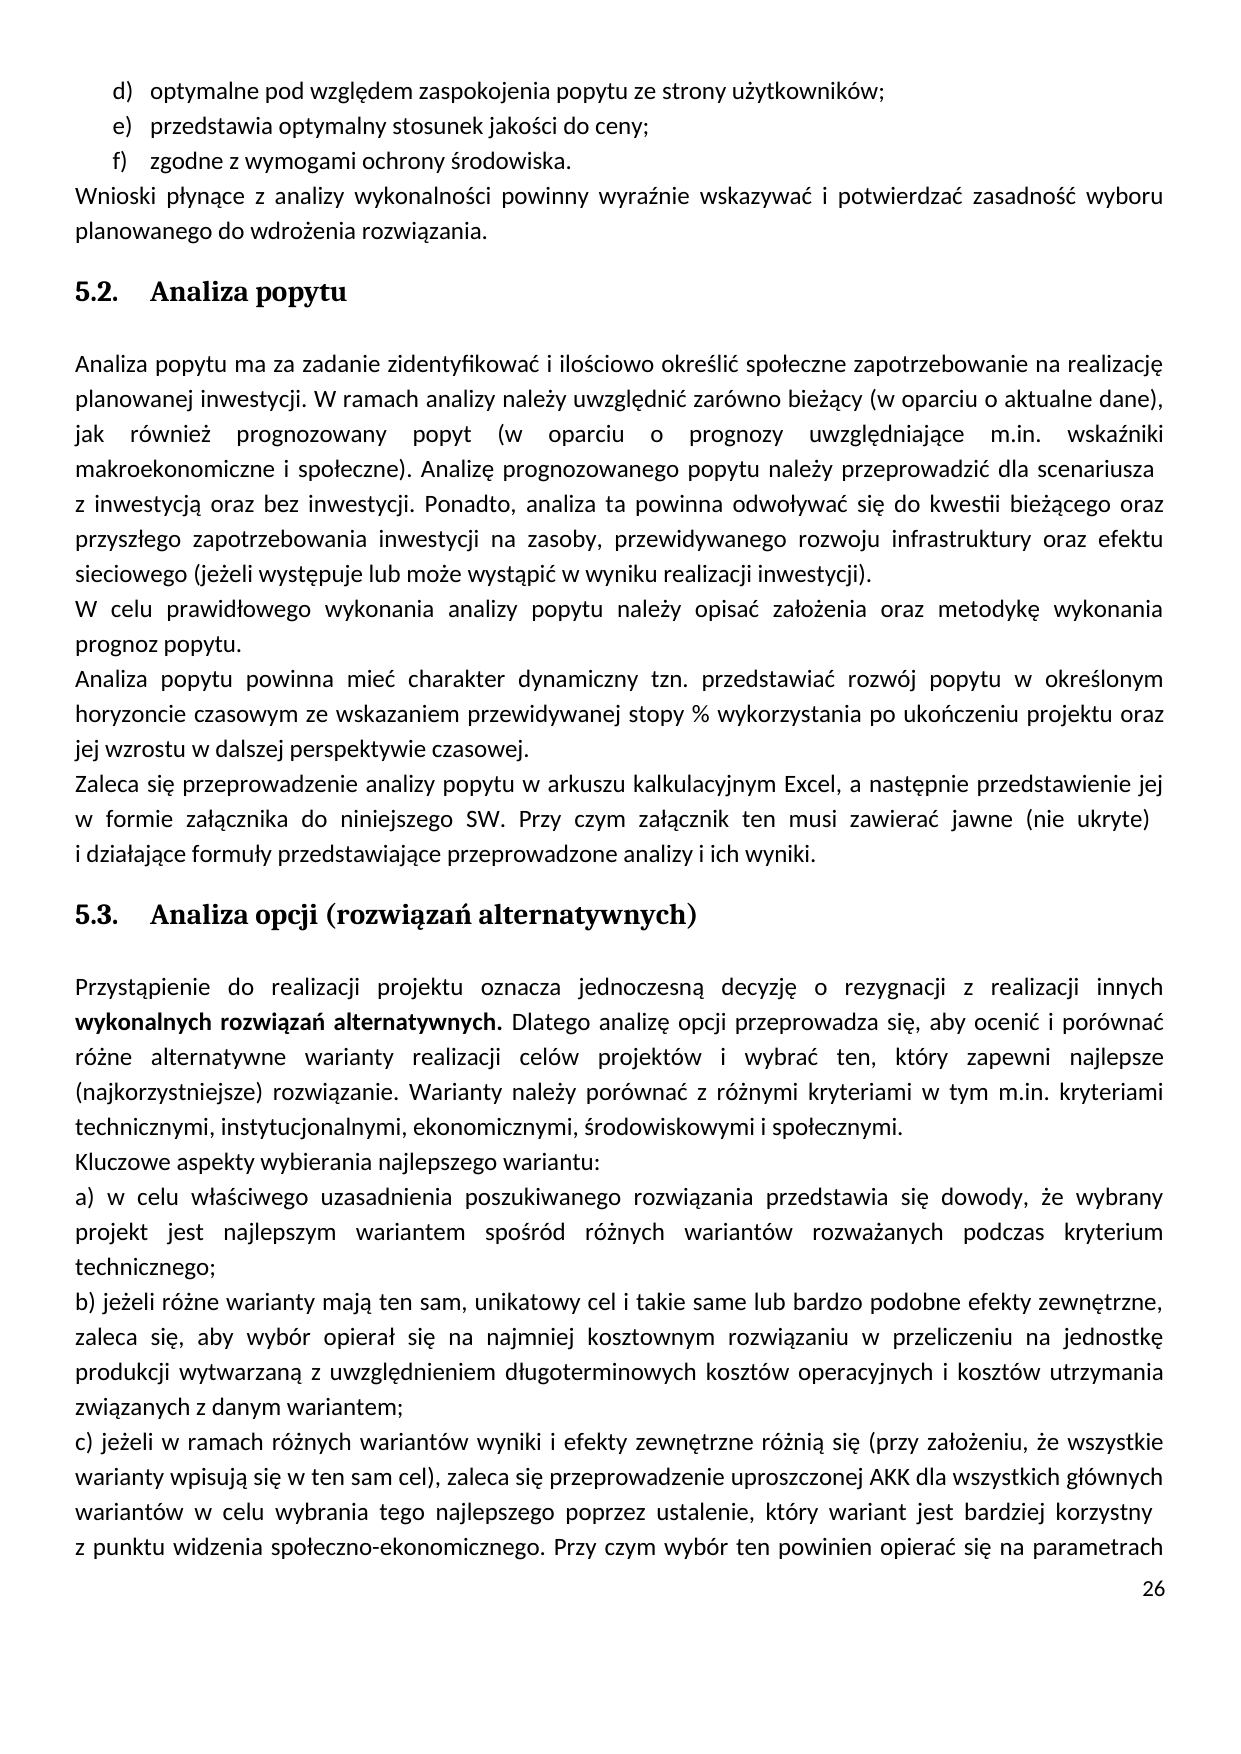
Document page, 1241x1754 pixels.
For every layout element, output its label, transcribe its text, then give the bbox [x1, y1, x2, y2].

subtitle Analiza popytu [75, 275, 1165, 308]
subtitle Analiza opcji (rozwiązań alternatywnych) [75, 898, 1165, 931]
text Zaleca się przeprowadzenie analizy popytu w arkuszu kalkulacyjnym Excel, a następnie przedstawienie jej w formie załącznika do niniejszego SW. Przy czym załącznik ten musi zawierać jawne (nie ukryte) i działające formuły przedstawiające przeprowadzone analizy i ich wyniki. [75, 768, 1165, 868]
text a) w celu właściwego uzasadnienia poszukiwanego rozwiązania przedstawia się dowody, że wybrany projekt jest najlepszym wariantem spośród różnych wariantów rozważanych podczas kryterium technicznego; [75, 1181, 1165, 1282]
list optymalne pod względem zaspokojenia popytu ze strony użytkowników; [112, 75, 1165, 106]
text W celu prawidłowego wykonania analizy popytu należy opisać założenia oraz metodykę wykonania prognoz popytu. [75, 593, 1165, 658]
text Kluczowe aspekty wybierania najlepszego wariantu: [75, 1146, 1165, 1177]
text Analiza popytu ma za zadanie zidentyfikować i ilościowo określić społeczne zapotrzebowanie na realizację planowanej inwestycji. W ramach analizy należy uwzględnić zarówno bieżący (w oparciu o aktualne dane), jak również prognozowany popyt (w oparciu o prognozy uwzględniające m.in. wskaźniki makroekonomiczne i społeczne). Analizę prognozowanego popytu należy przeprowadzić dla scenariusza z inwestycją oraz bez inwestycji. Ponadto, analiza ta powinna odwoływać się do kwestii bieżącego oraz przyszłego zapotrzebowania inwestycji na zasoby, przewidywanego rozwoju infrastruktury oraz efektu sieciowego (jeżeli występuje lub może wystąpić w wyniku realizacji inwestycji). [75, 348, 1165, 588]
text Przystąpienie do realizacji projektu oznacza jednoczesną decyzję o rezygnacji z realizacji innych wykonalnych rozwiązań alternatywnych. Dlatego analizę opcji przeprowadza się, aby ocenić i porównać różne alternatywne warianty realizacji celów projektów i wybrać ten, który zapewni najlepsze (najkorzystniejsze) rozwiązanie. Warianty należy porównać z różnymi kryteriami w tym m.in. kryteriami technicznymi, instytucjonalnymi, ekonomicznymi, środowiskowymi i społecznymi. [75, 971, 1165, 1142]
text Analiza popytu powinna mieć charakter dynamiczny tzn. przedstawiać rozwój popytu w określonym horyzoncie czasowym ze wskazaniem przewidywanej stopy % wykorzystania po ukończeniu projektu oraz jej wzrostu w dalszej perspektywie czasowej. [75, 663, 1165, 763]
text Wnioski płynące z analizy wykonalności powinny wyraźnie wskazywać i potwierdzać zasadność wyboru planowanego do wdrożenia rozwiązania. [75, 180, 1165, 246]
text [75, 1426, 1165, 1562]
list zgodne z wymogami ochrony środowiska. [112, 145, 1165, 176]
text b) jeżeli różne warianty mają ten sam, unikatowy cel i takie same lub bardzo podobne efekty zewnętrzne, zaleca się, aby wybór opierał się na najmniej kosztownym rozwiązaniu w przeliczeniu na jednostkę produkcji wytwarzaną z uwzględnieniem długoterminowych kosztów operacyjnych i kosztów utrzymania związanych z danym wariantem; [75, 1286, 1165, 1422]
list przedstawia optymalny stosunek jakości do ceny; [112, 110, 1165, 141]
